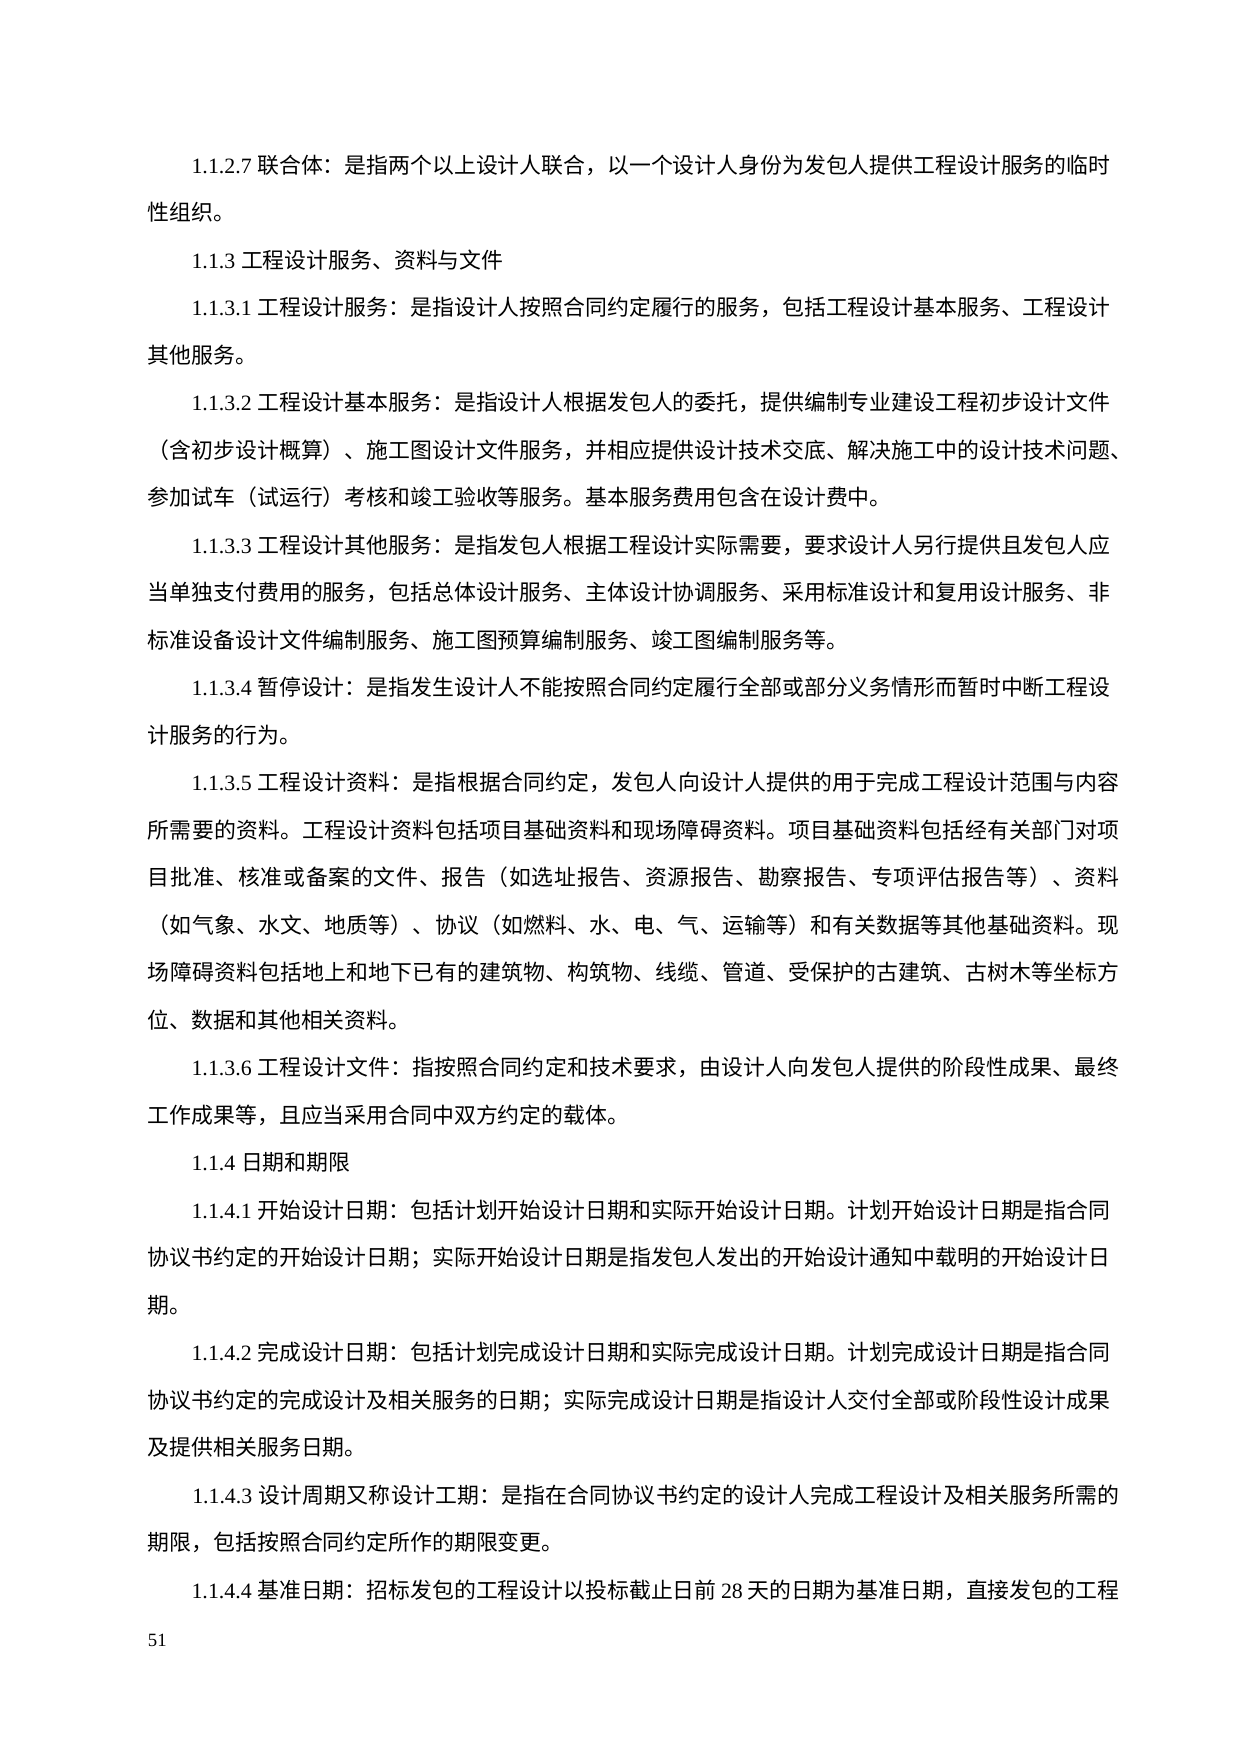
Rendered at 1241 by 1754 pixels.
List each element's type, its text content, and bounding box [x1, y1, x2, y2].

text 1.1.4.1 开始设计日期：包括计划开始设计日期和实际开始设计日期。计划开始设计日期是指合同协议书约定的开始设计日期；实际开始设计日期是指发包人发出的开始设计通知中载明的开始设计日期。 [148, 1193, 1122, 1319]
text 1.1.3.3 工程设计其他服务：是指发包人根据工程设计实际需要，要求设计人另行提供且发包人应当单独支付费用的服务，包括总体设计服务、主体设计协调服务、采用标准设计和复用设计服务、非标准设备设计文件编制服务、施工图预算编制服务、竣工图编制服务等。 [148, 528, 1122, 654]
text 1.1.2.7 联合体：是指两个以上设计人联合，以一个设计人身份为发包人提供工程设计服务的临时性组织。 [148, 148, 1122, 227]
text 1.1.4 日期和期限 [148, 1145, 1122, 1177]
text 1.1.3.1 工程设计服务：是指设计人按照合同约定履行的服务，包括工程设计基本服务、工程设计其他服务。 [148, 290, 1122, 369]
text 1.1.3.4 暂停设计：是指发生设计人不能按照合同约定履行全部或部分义务情形而暂时中断工程设计服务的行为。 [148, 670, 1122, 749]
text 1.1.3.2 工程设计基本服务：是指设计人根据发包人的委托，提供编制专业建设工程初步设计文件（含初步设计概算）、施工图设计文件服务，并相应提供设计技术交底、解决施工中的设计技术问题、参加试车（试运行）考核和竣工验收等服务。基本服务费用包含在设计费中。 [148, 385, 1122, 512]
text 1.1.3.6 工程设计文件：指按照合同约定和技术要求，由设计人向发包人提供的阶段性成果、最终工作成果等，且应当采用合同中双方约定的载体。 [148, 1050, 1122, 1129]
text 1.1.4.2 完成设计日期：包括计划完成设计日期和实际完成设计日期。计划完成设计日期是指合同协议书约定的完成设计及相关服务的日期；实际完成设计日期是指设计人交付全部或阶段性设计成果及提供相关服务日期。 [148, 1335, 1122, 1462]
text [148, 1573, 1122, 1604]
text 1.1.4.3 设计周期又称设计工期：是指在合同协议书约定的设计人完成工程设计及相关服务所需的期限，包括按照合同约定所作的期限变更。 [148, 1478, 1122, 1557]
text 1.1.3 工程设计服务、资料与文件 [148, 243, 1122, 274]
text 1.1.3.5 工程设计资料：是指根据合同约定，发包人向设计人提供的用于完成工程设计范围与内容所需要的资料。工程设计资料包括项目基础资料和现场障碍资料。项目基础资料包括经有关部门对项目批准、核准或备案的文件、报告（如选址报告、资源报告、勘察报告、专项评估报告等）、资料（如气象、水文、地质等）、协议（如燃料、水、电、气、运输等）和有关数据等其他基础资料。现场障碍资料包括地上和地下已有的建筑物、构筑物、线缆、管道、受保护的古建筑、古树木等坐标方位、数据和其他相关资料。 [148, 765, 1122, 1034]
